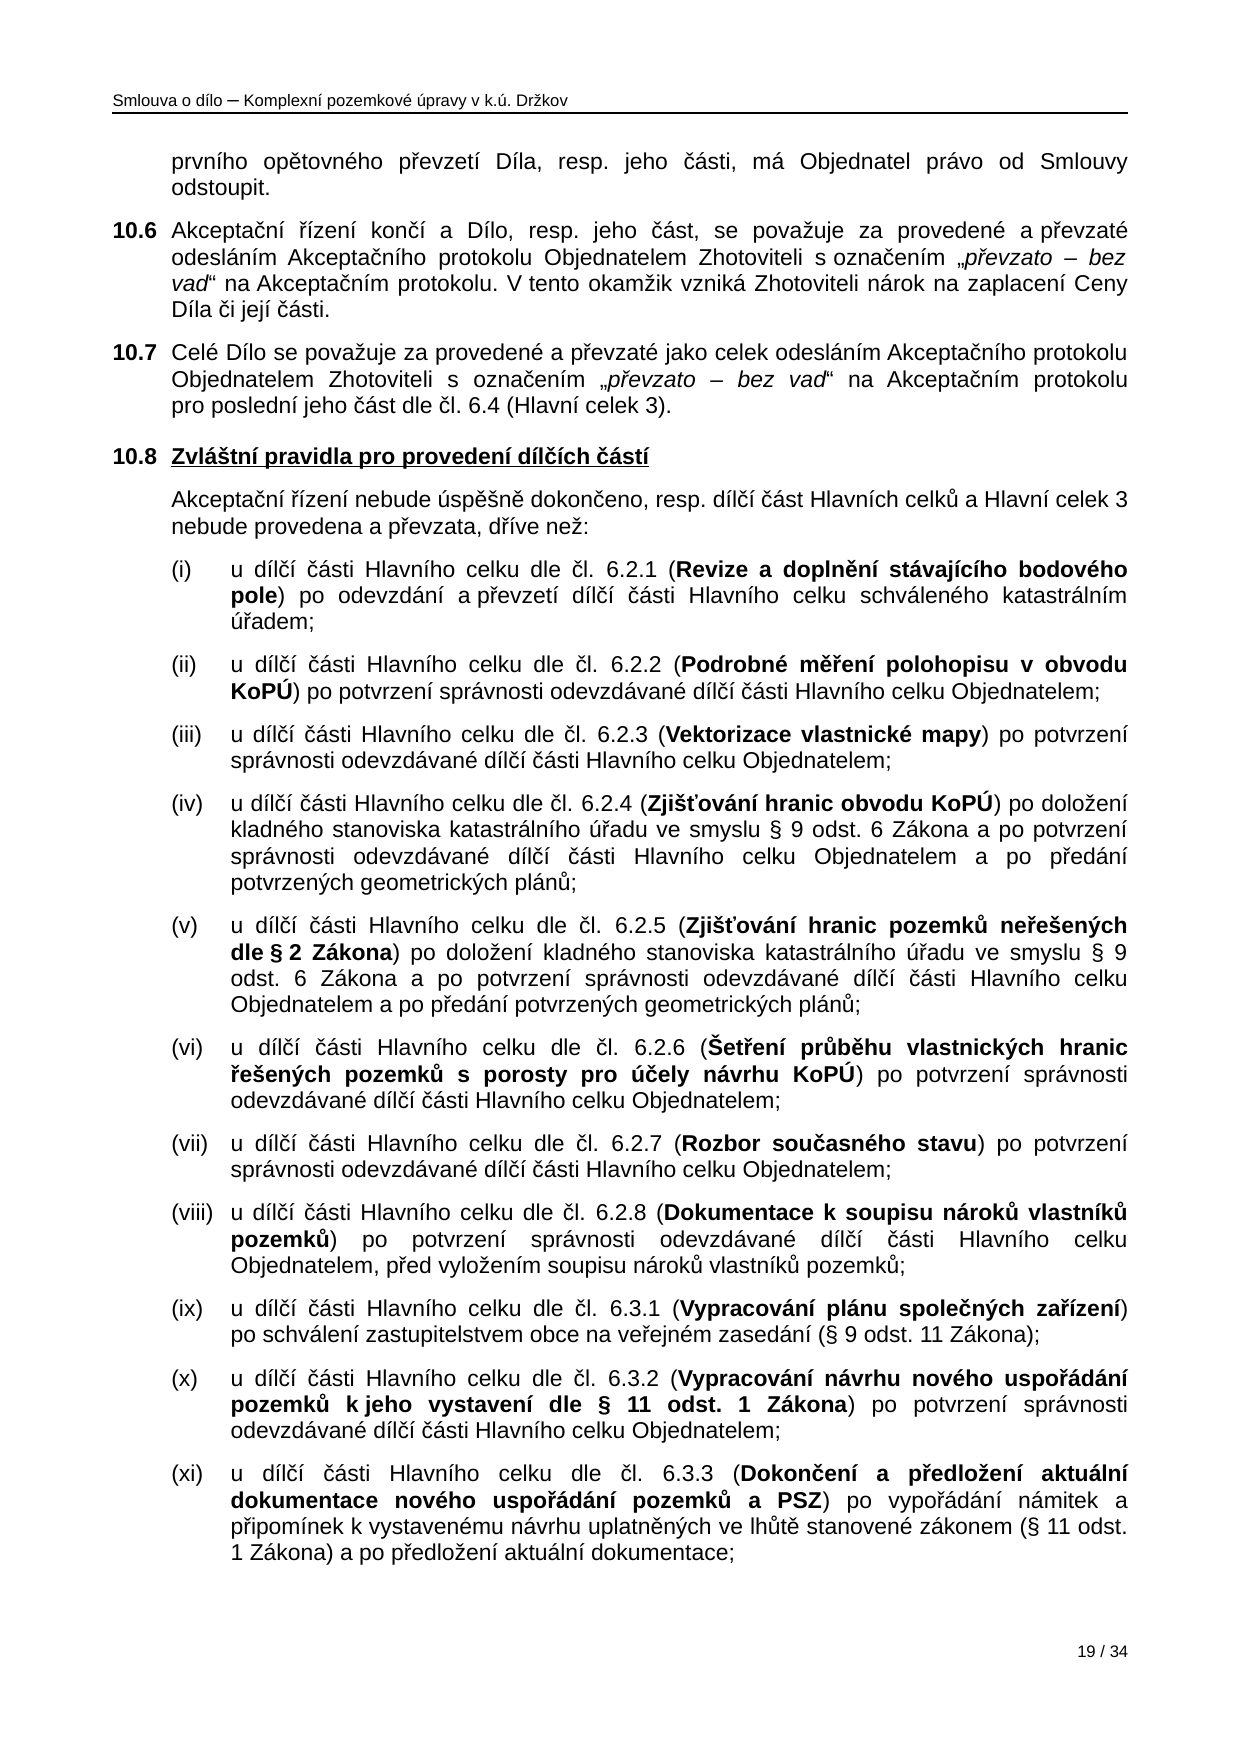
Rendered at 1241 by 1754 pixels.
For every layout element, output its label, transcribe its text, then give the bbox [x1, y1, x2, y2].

text Akceptační řízení končí a Dílo, resp. jeho část, se považuje za provedené a převzaté odesláním Akceptačního protokolu Objednatelem Zhotoviteli s označením „převzato – bez vad“ na Akceptačním protokolu. V tento okamžik vzniká Zhotoviteli nárok na zaplacení Ceny Díla či její části. [112, 217, 1128, 322]
list Akceptační řízení nebude úspěšně dokončeno, resp. dílčí část Hlavních celků a Hlavní celek 3 nebude provedena a převzata, dříve než: [171, 486, 1128, 539]
text Celé Dílo se považuje za provedené a převzaté jako celek odesláním Akceptačního protokolu Objednatelem Zhotoviteli s označením „převzato – bez vad“ na Akceptačním protokolu pro poslední jeho část dle čl. 6.4 (Hlavní celek 3). [112, 339, 1128, 418]
list u dílčí části Hlavního celku dle čl. 6.3.3 (Dokončení a předložení aktuální dokumentace nového uspořádání pozemků a PSZ) po vypořádání námitek a připomínek k vystavenému návrhu uplatněných ve lhůtě stanovené zákonem (§ 11 odst. 1 Zákona) a po předložení aktuální dokumentace; [171, 1460, 1128, 1566]
list u dílčí části Hlavního celku dle čl. 6.2.4 (Zjišťování hranic obvodu KoPÚ) po doložení kladného stanoviska katastrálního úřadu ve smyslu § 9 odst. 6 Zákona a po potvrzení správnosti odevzdávané dílčí části Hlavního celku Objednatelem a po předání potvrzených geometrických plánů; [171, 790, 1128, 896]
list u dílčí části Hlavního celku dle čl. 6.3.1 (Vypracování plánu společných zařízení) po schválení zastupitelstvem obce na veřejném zasedání (§ 9 odst. 11 Zákona); [171, 1295, 1128, 1348]
list u dílčí části Hlavního celku dle čl. 6.2.8 (Dokumentace k soupisu nároků vlastníků pozemků) po potvrzení správnosti odevzdávané dílčí části Hlavního celku Objednatelem, před vyložením soupisu nároků vlastníků pozemků; [171, 1199, 1128, 1278]
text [112, 148, 1128, 200]
list u dílčí části Hlavního celku dle čl. 6.2.5 (Zjišťování hranic pozemků neřešených dle § 2 Zákona) po doložení kladného stanoviska katastrálního úřadu ve smyslu § 9 odst. 6 Zákona a po potvrzení správnosti odevzdávané dílčí části Hlavního celku Objednatelem a po předání potvrzených geometrických plánů; [171, 912, 1128, 1018]
list u dílčí části Hlavního celku dle čl. 6.3.2 (Vypracování návrhu nového uspořádání pozemků k jeho vystavení dle § 11 odst. 1 Zákona) po potvrzení správnosti odevzdávané dílčí části Hlavního celku Objednatelem; [171, 1364, 1128, 1443]
list u dílčí části Hlavního celku dle čl. 6.2.6 (Šetření průběhu vlastnických hranic řešených pozemků s porosty pro účely návrhu KoPÚ) po potvrzení správnosti odevzdávané dílčí části Hlavního celku Objednatelem; [171, 1034, 1128, 1113]
text Zvláštní pravidla pro provedení dílčích částí [112, 443, 1128, 469]
list u dílčí části Hlavního celku dle čl. 6.2.7 (Rozbor současného stavu) po potvrzení správnosti odevzdávané dílčí části Hlavního celku Objednatelem; [171, 1130, 1128, 1183]
list u dílčí části Hlavního celku dle čl. 6.2.3 (Vektorizace vlastnické mapy) po potvrzení správnosti odevzdávané dílčí části Hlavního celku Objednatelem; [171, 721, 1128, 773]
list u dílčí části Hlavního celku dle čl. 6.2.2 (Podrobné měření polohopisu v obvodu KoPÚ) po potvrzení správnosti odevzdávané dílčí části Hlavního celku Objednatelem; [171, 651, 1128, 704]
list u dílčí části Hlavního celku dle čl. 6.2.1 (Revize a doplnění stávajícího bodového pole) po odevzdání a převzetí dílčí části Hlavního celku schváleného katastrálním úřadem; [171, 556, 1128, 635]
